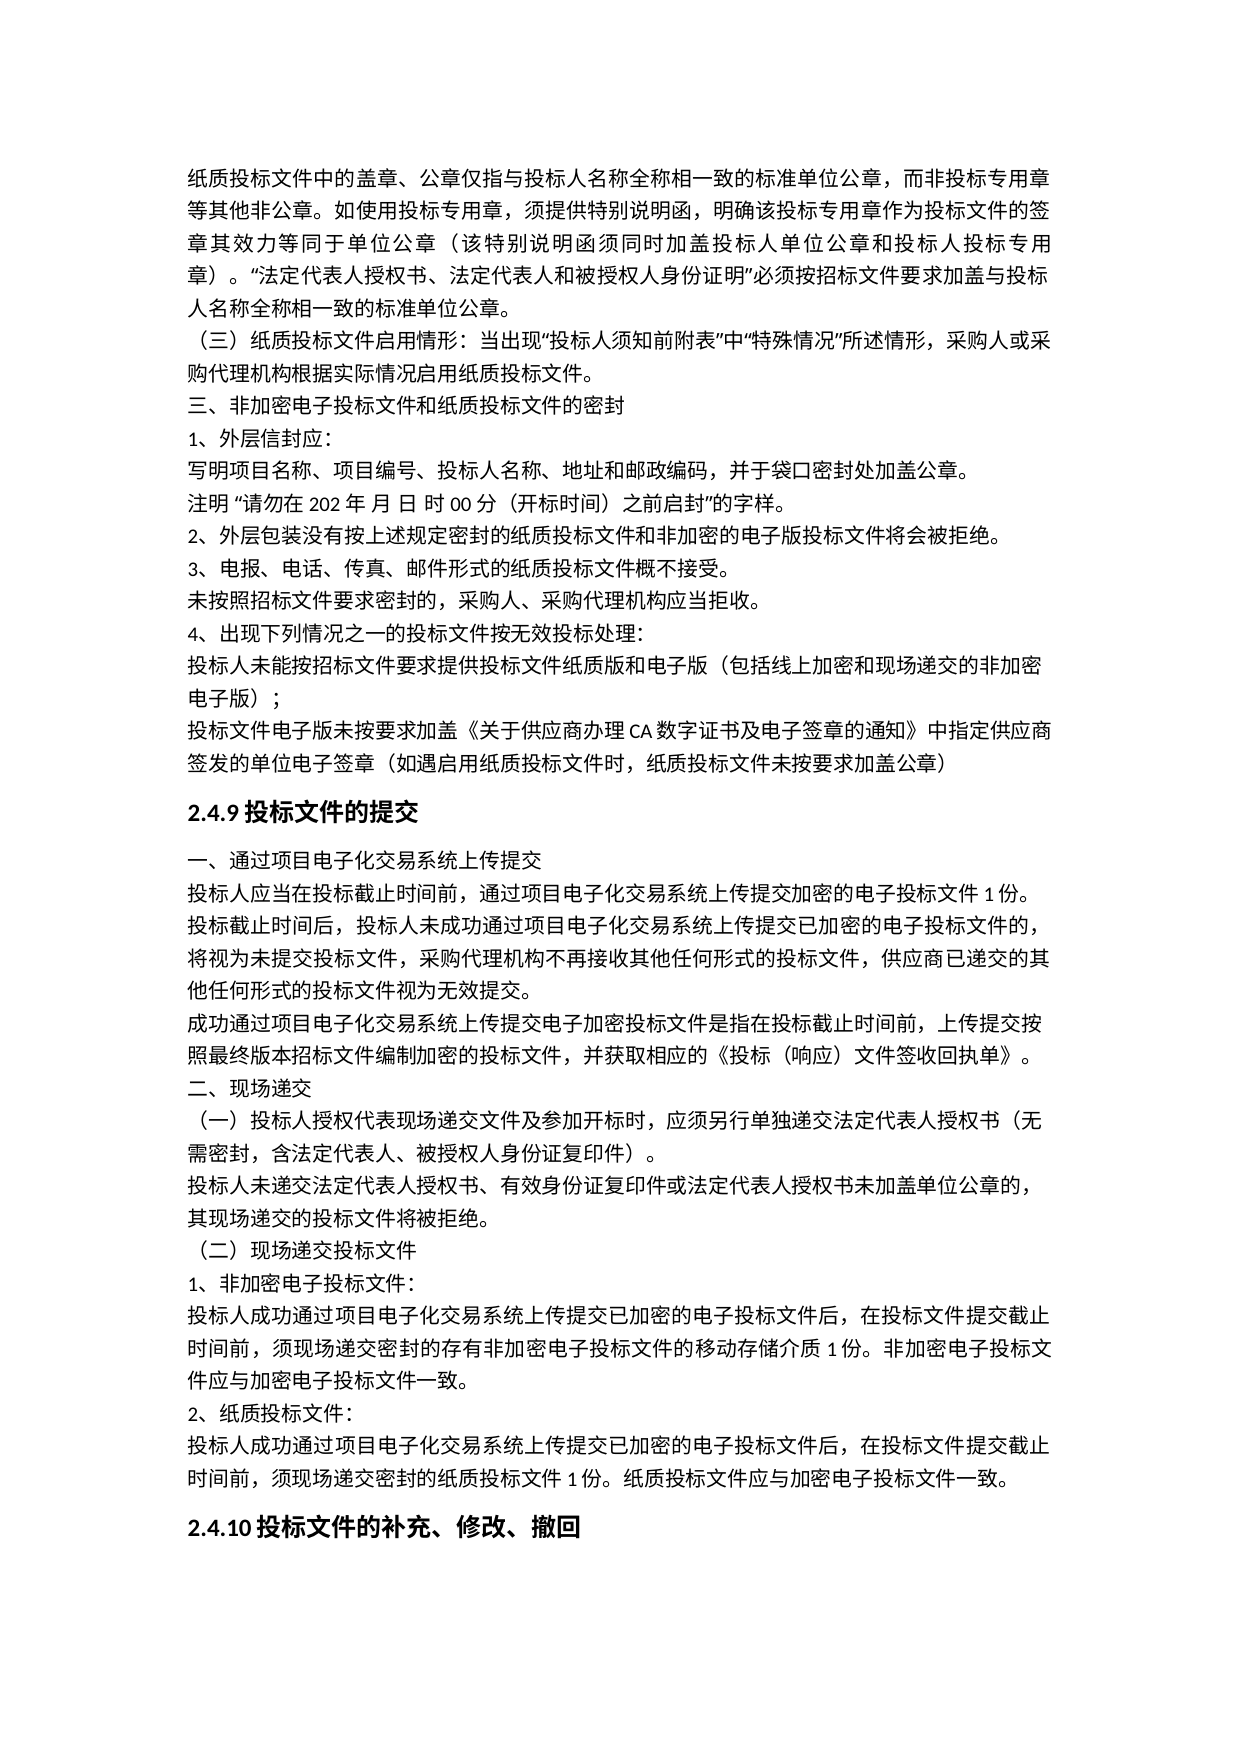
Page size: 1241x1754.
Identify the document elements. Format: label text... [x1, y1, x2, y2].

text 2、纸质投标文件： [187, 1397, 1053, 1429]
text 投标人未递交法定代表人授权书、有效身份证复印件或法定代表人授权书未加盖单位公章的，其现场递交的投标文件将被拒绝。 [187, 1169, 1053, 1234]
text 投标人成功通过项目电子化交易系统上传提交已加密的电子投标文件后，在投标文件提交截止时间前，须现场递交密封的存有非加密电子投标文件的移动存储介质1份。非加密电子投标文件应与加密电子投标文件一致。 [187, 1299, 1053, 1397]
text 一、通过项目电子化交易系统上传提交 [187, 844, 1053, 877]
text 写明项目名称、项目编号、投标人名称、地址和邮政编码，并于袋口密封处加盖公章。 [187, 454, 1053, 487]
text 投标文件电子版未按要求加盖《关于供应商办理CA数字证书及电子签章的通知》中指定供应商签发的单位电子签章（如遇启用纸质投标文件时，纸质投标文件未按要求加盖公章） [187, 714, 1053, 779]
text 2、外层包装没有按上述规定密封的纸质投标文件和非加密的电子版投标文件将会被拒绝。 [187, 519, 1053, 552]
text 二、现场递交 [187, 1072, 1053, 1104]
text 3、电报、电话、传真、邮件形式的纸质投标文件概不接受。 [187, 552, 1053, 584]
text （一）投标人授权代表现场递交文件及参加开标时，应须另行单独递交法定代表人授权书（无需密封，含法定代表人、被授权人身份证复印件）。 [187, 1104, 1053, 1169]
text 投标人应当在投标截止时间前，通过项目电子化交易系统上传提交加密的电子投标文件1份。 [187, 877, 1053, 909]
text 投标截止时间后，投标人未成功通过项目电子化交易系统上传提交已加密的电子投标文件的，将视为未提交投标文件，采购代理机构不再接收其他任何形式的投标文件，供应商已递交的其他任何形式的投标文件视为无效提交。 [187, 909, 1053, 1007]
text 1、外层信封应： [187, 422, 1053, 454]
text 投标人未能按招标文件要求提供投标文件纸质版和电子版（包括线上加密和现场递交的非加密电子版）； [187, 649, 1053, 714]
text 2.4.9投标文件的提交 [187, 779, 1053, 844]
text 2.4.10投标文件的补充、修改、撤回 [187, 1494, 1053, 1559]
text 注明 “请勿在202 年 月 日 时 00 分（开标时间）之前启封”的字样。 [187, 487, 1053, 519]
text 1、非加密电子投标文件： [187, 1267, 1053, 1299]
text （二）现场递交投标文件 [187, 1234, 1053, 1267]
text 未按照招标文件要求密封的，采购人、采购代理机构应当拒收。 [187, 584, 1053, 617]
text （三）纸质投标文件启用情形：当出现“投标人须知前附表”中“特殊情况”所述情形，采购人或采购代理机构根据实际情况启用纸质投标文件。 [187, 324, 1053, 389]
text 成功通过项目电子化交易系统上传提交电子加密投标文件是指在投标截止时间前，上传提交按照最终版本招标文件编制加密的投标文件，并获取相应的《投标（响应）文件签收回执单》。 [187, 1007, 1053, 1072]
text 三、非加密电子投标文件和纸质投标文件的密封 [187, 389, 1053, 422]
text 纸质投标文件中的盖章、公章仅指与投标人名称全称相一致的标准单位公章，而非投标专用章等其他非公章。如使用投标专用章，须提供特别说明函，明确该投标专用章作为投标文件的签章其效力等同于单位公章（该特别说明函须同时加盖投标人单位公章和投标人投标专用章）。“法定代表人授权书、法定代表人和被授权人身份证明”必须按招标文件要求加盖与投标人名称全称相一致的标准单位公章。 [187, 162, 1053, 324]
text 投标人成功通过项目电子化交易系统上传提交已加密的电子投标文件后，在投标文件提交截止时间前，须现场递交密封的纸质投标文件1份。纸质投标文件应与加密电子投标文件一致。 [187, 1429, 1053, 1494]
text 4、出现下列情况之一的投标文件按无效投标处理： [187, 617, 1053, 649]
